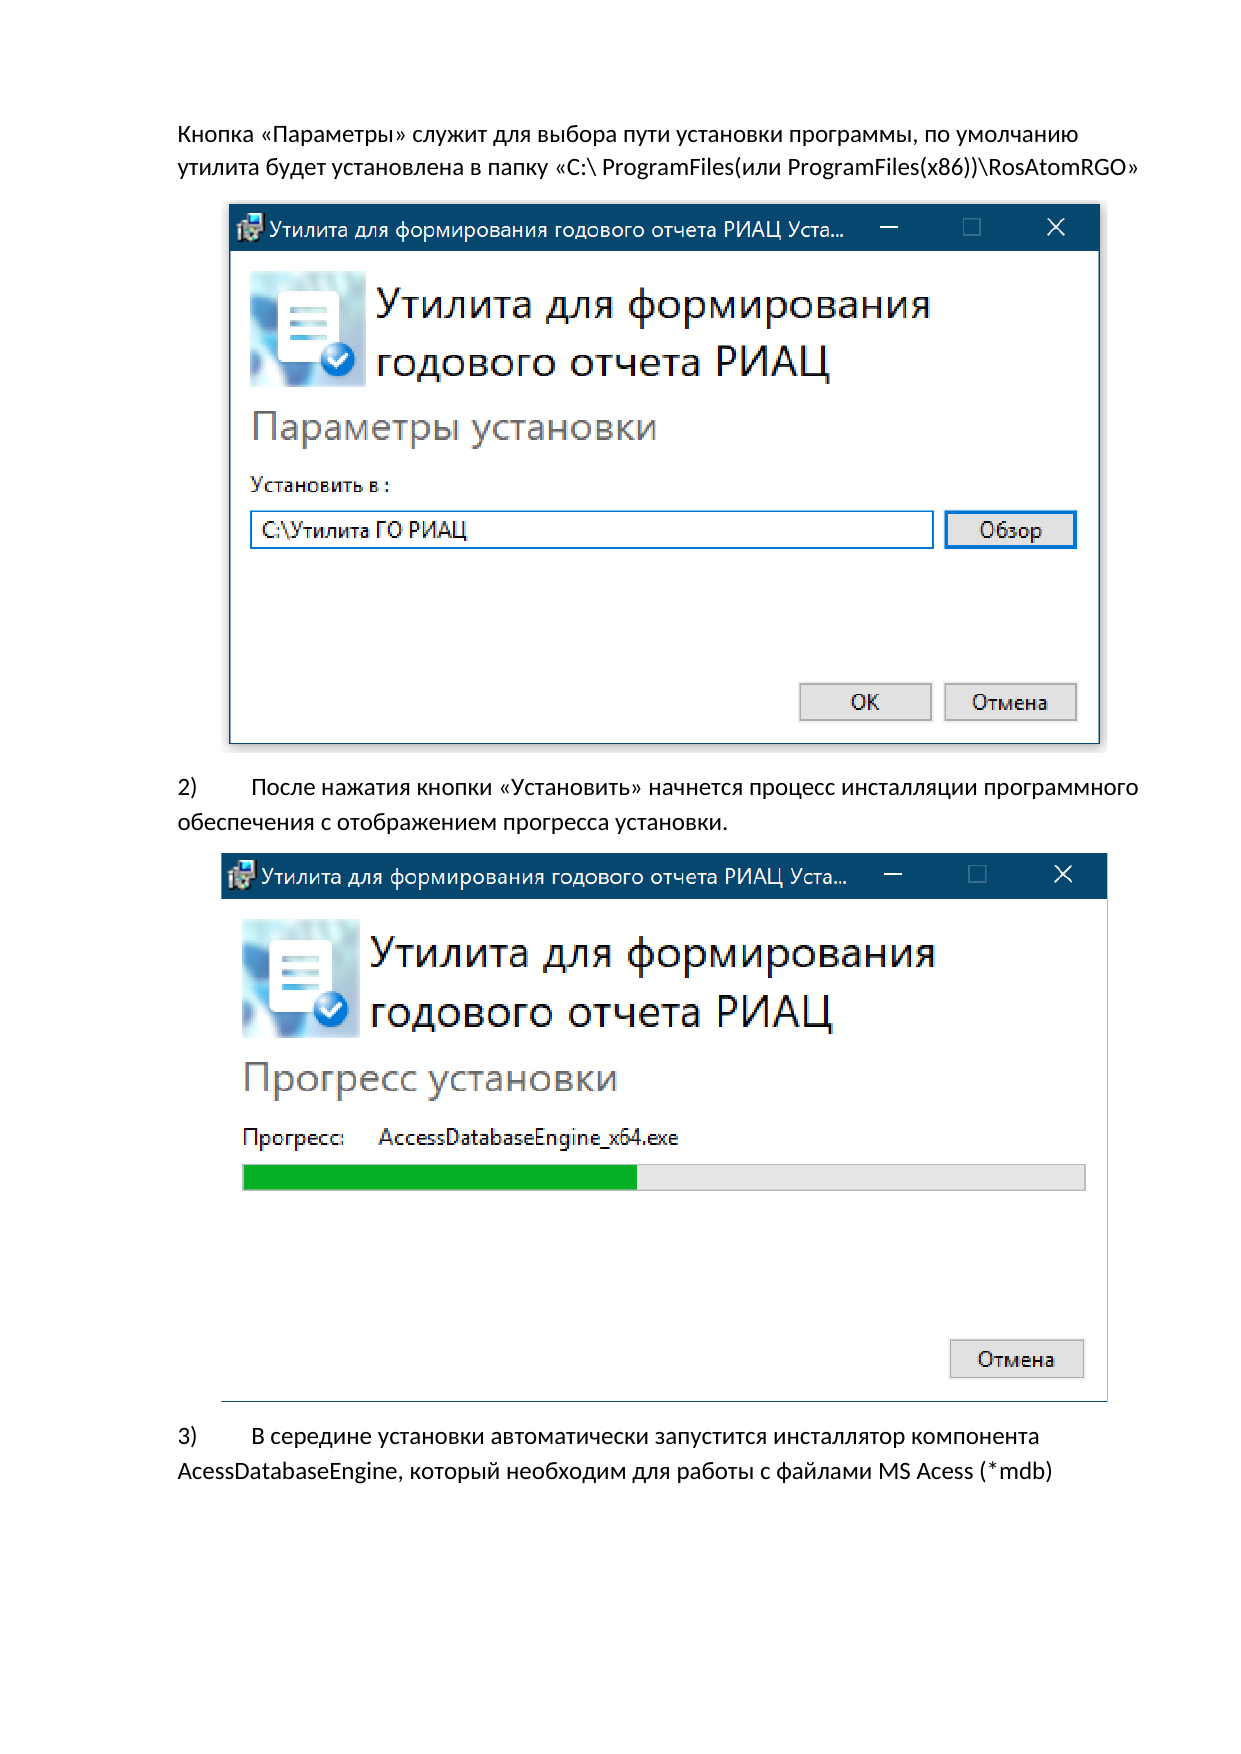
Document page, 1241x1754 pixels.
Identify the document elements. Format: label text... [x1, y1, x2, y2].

list После нажатия кнопки «Установить» начнется процесс инсталляции программного обеспечения с отображением прогресса установки. [177, 771, 1152, 837]
picture [221, 853, 1108, 1402]
text Кнопка «Параметры» служит для выбора пути установки программы, по умолчанию утилита будет установлена в папку «С:\ ProgramFiles(или ProgramFiles(x86))\RosAtomRGO» [177, 118, 1152, 182]
picture [221, 200, 1108, 753]
list В середине установки автоматически запустится инсталлятор компонента AcessDatabaseEngine, который необходим для работы с файлами MS Acess (*mdb) [177, 1420, 1152, 1486]
